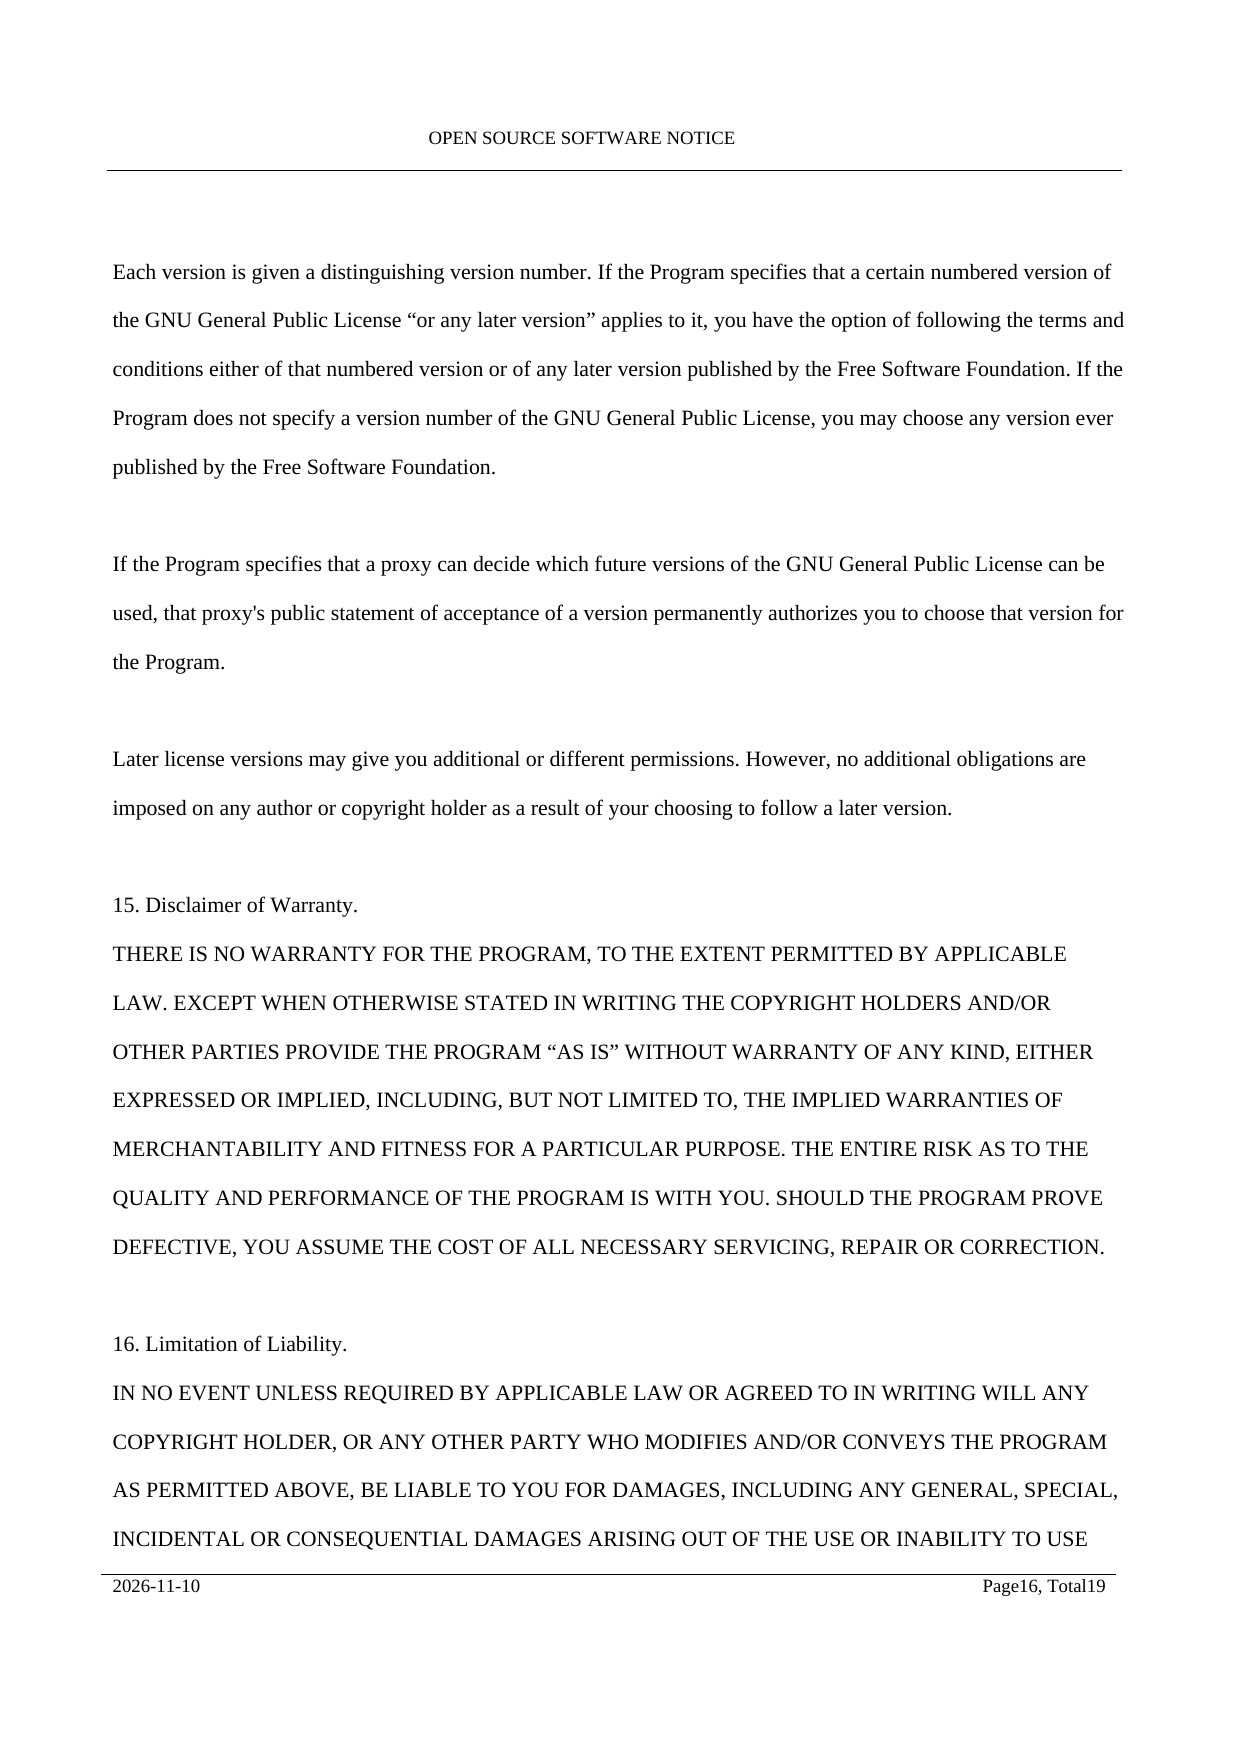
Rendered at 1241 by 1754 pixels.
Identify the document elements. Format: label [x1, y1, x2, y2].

text [112, 206, 1128, 1555]
